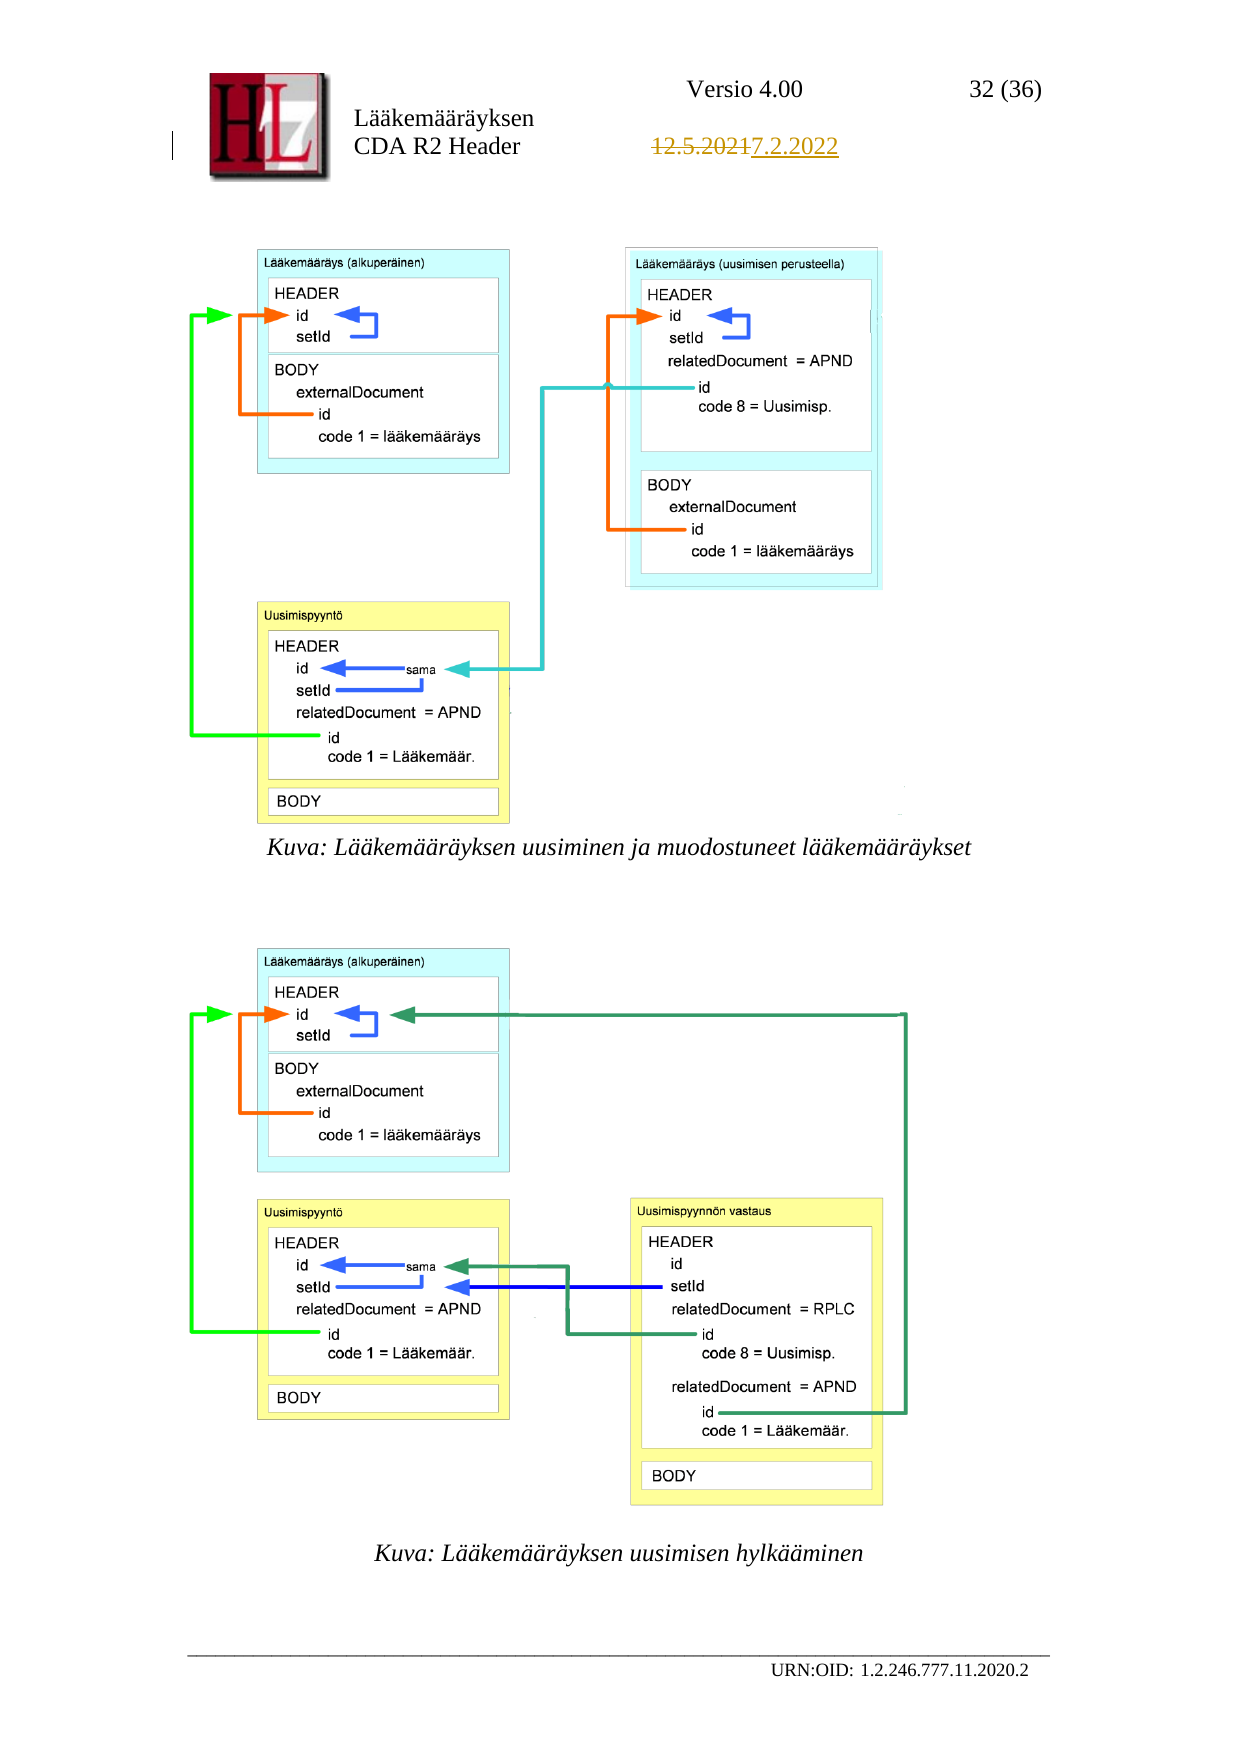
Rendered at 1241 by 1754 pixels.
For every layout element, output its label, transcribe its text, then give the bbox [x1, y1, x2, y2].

text Kuva: Lääkemääräyksen uusiminen ja muodostuneet lääkemääräykset [187, 832, 1053, 860]
picture [187, 247, 1052, 832]
picture [209, 73, 332, 182]
picture [187, 946, 1052, 1509]
text Kuva: Lääkemääräyksen uusimisen hylkääminen [187, 1538, 1053, 1567]
